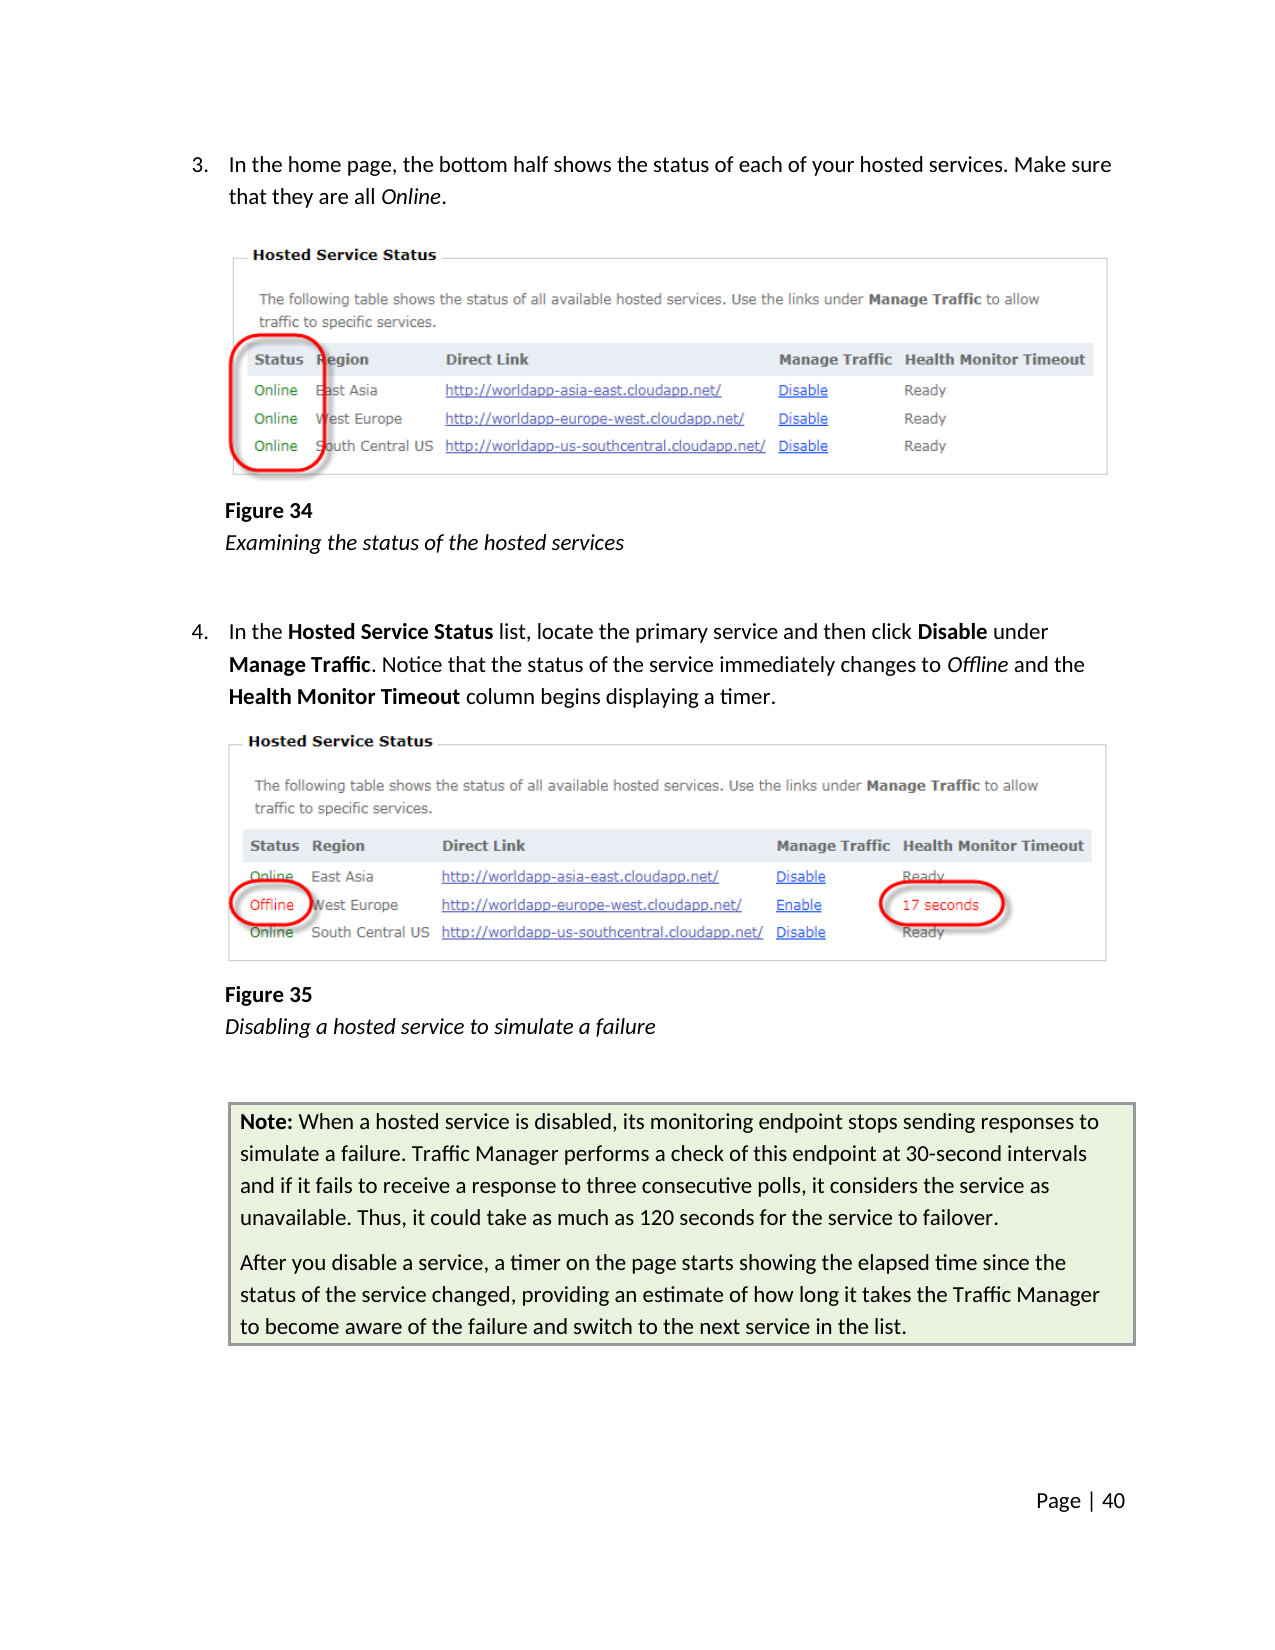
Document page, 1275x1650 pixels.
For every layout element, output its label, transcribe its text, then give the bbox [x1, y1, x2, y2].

text Disabling a hosted service to simulate a failure [225, 1012, 1125, 1040]
text Examining the status of the hosted services [225, 528, 1125, 556]
list In the Hosted Service Status list, locate the primary service and then click Disable under Manage Traffic. Notice that the status of the service immediately changes to Offline and the Health Monitor Timeout column begins displaying a timer. [191, 617, 1125, 710]
picture [225, 726, 1109, 976]
list In the home page, the bottom half shows the status of each of your hosted services. Make sure that they are all Online. [191, 150, 1125, 210]
picture [225, 226, 1109, 492]
text After you disable a service, a timer on the page starts showing the elapsed time since the status of the service changed, providing an estimate of how long it takes the Traffic Manager to become aware of the failure and switch to the next service in the list. [231, 1243, 1133, 1343]
text Note: When a hosted service is disabled, its monitoring endpoint stops sending responses to simulate a failure. Traffic Manager performs a check of this endpoint at 30-second intervals and if it fails to receive a response to three consecutive polls, it considers the service as unavailable. Thus, it could take as much as 120 seconds for the service to failover. [231, 1105, 1133, 1231]
